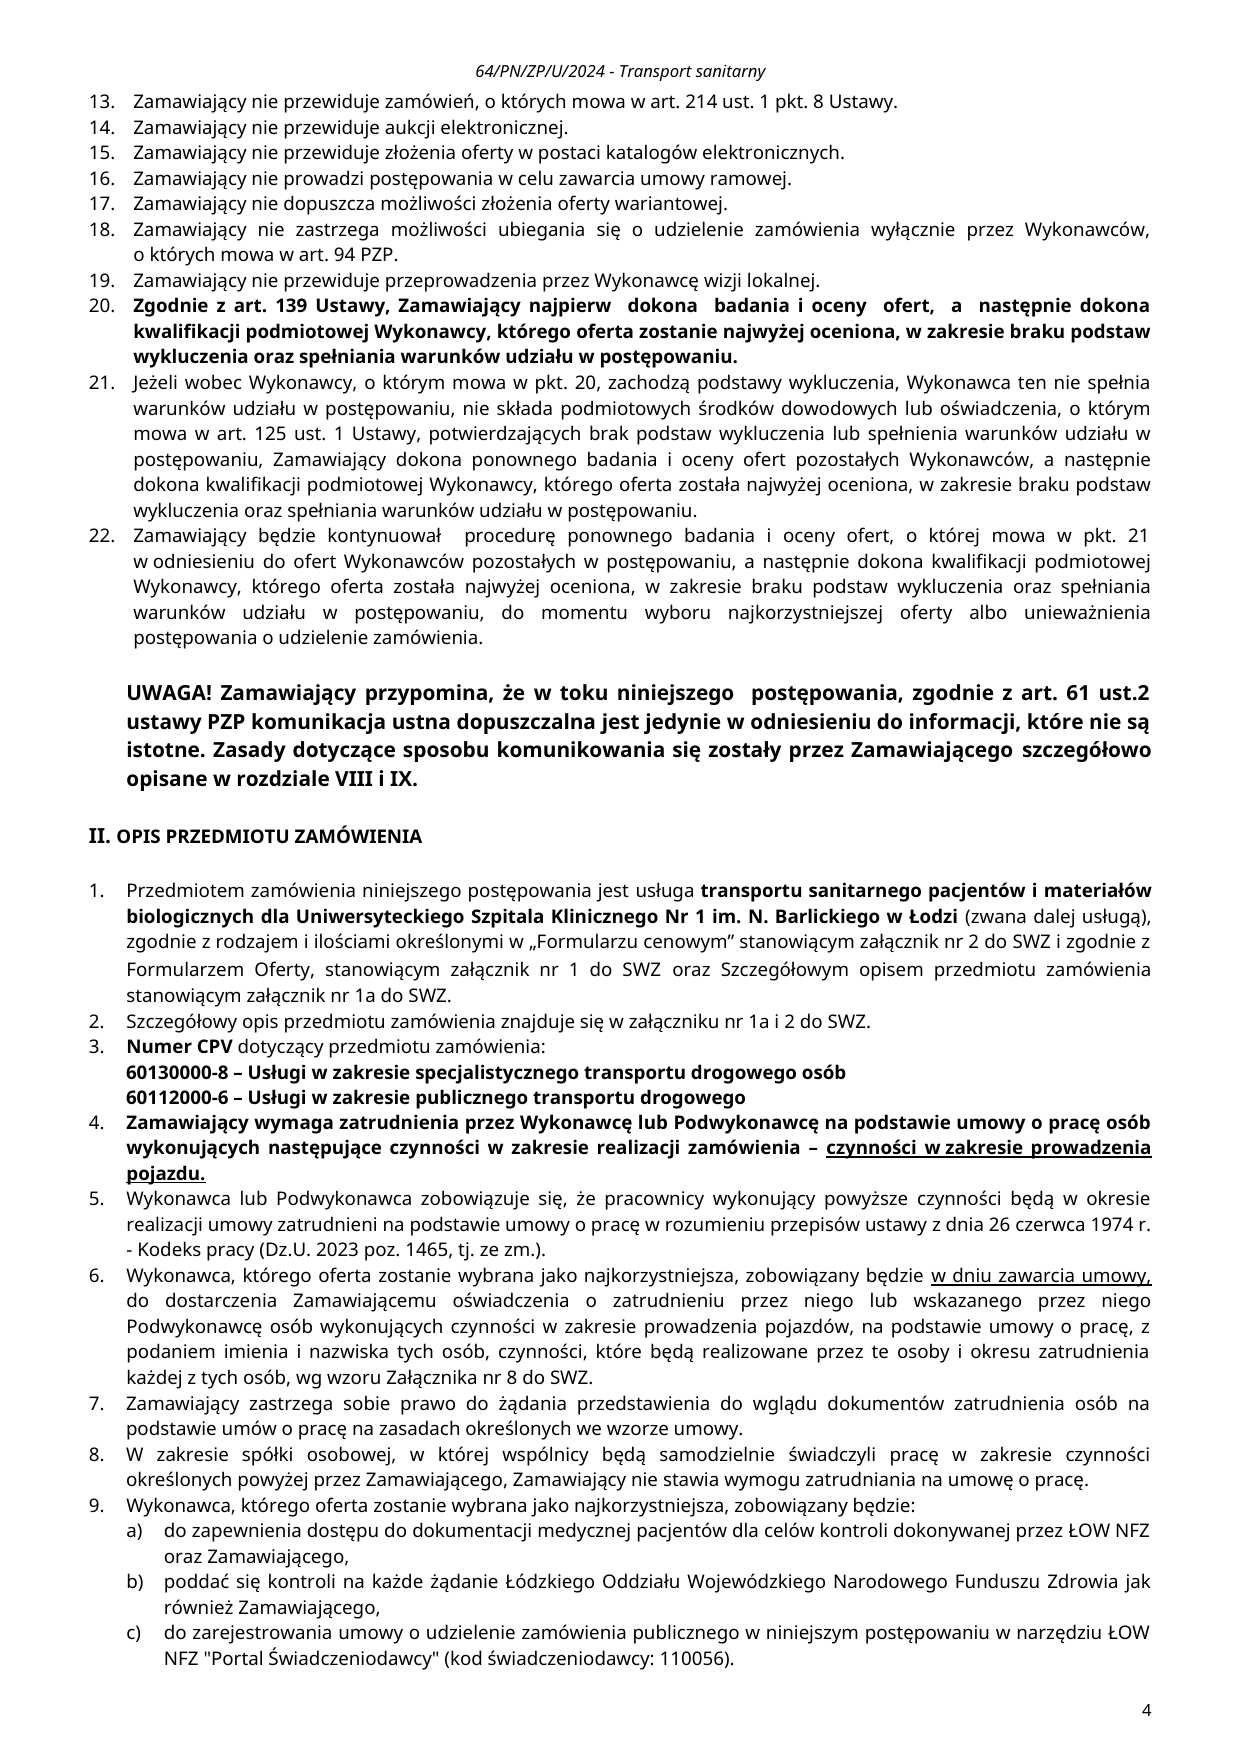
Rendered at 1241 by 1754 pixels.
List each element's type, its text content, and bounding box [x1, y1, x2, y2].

list 60112000-6 – Usługi w zakresie publicznego transportu drogowego [126, 1084, 1152, 1109]
list Zamawiający nie prowadzi postępowania w celu zawarcia umowy ramowej. [89, 165, 1152, 191]
list Zamawiający zastrzega sobie prawo do żądania przedstawienia do wglądu dokumentów zatrudnienia osób na podstawie umów o pracę na zasadach określonych we wzorze umowy. [89, 1390, 1152, 1441]
list Zamawiający wymaga zatrudnienia przez Wykonawcę lub Podwykonawcę na podstawie umowy o pracę osób wykonujących następujące czynności w zakresie realizacji zamówienia – czynności w zakresie prowadzenia pojazdu. [89, 1109, 1152, 1186]
list Zamawiający nie przewiduje zamówień, o których mowa w art. 214 ust. 1 pkt. 8 Ustawy. [89, 89, 1152, 114]
list 60130000-8 – Usługi w zakresie specjalistycznego transportu drogowego osób [126, 1059, 1152, 1084]
list Jeżeli wobec Wykonawcy, o którym mowa w pkt. 20, zachodzą podstawy wykluczenia, Wykonawca ten nie spełnia warunków udziału w postępowaniu, nie składa podmiotowych środków dowodowych lub oświadczenia, o którym mowa w art. 125 ust. 1 Ustawy, potwierdzających brak podstaw wykluczenia lub spełnienia warunków udziału w postępowaniu, Zamawiający dokona ponownego badania i oceny ofert pozostałych Wykonawców, a następnie dokona kwalifikacji podmiotowej Wykonawcy, którego oferta została najwyżej oceniona, w zakresie braku podstaw wykluczenia oraz spełniania warunków udziału w postępowaniu. [89, 369, 1152, 522]
list poddać się kontroli na każde żądanie Łódzkiego Oddziału Wojewódzkiego Narodowego Funduszu Zdrowia jak również Zamawiającego, [126, 1568, 1152, 1619]
list Szczegółowy opis przedmiotu zamówienia znajduje się w załączniku nr 1a i 2 do SWZ. [89, 1008, 1152, 1034]
list Zamawiający nie przewiduje złożenia oferty w postaci katalogów elektronicznych. [89, 140, 1152, 165]
list Zgodnie z art. 139 Ustawy, Zamawiający najpierw dokona badania i oceny ofert, a następnie dokona kwalifikacji podmiotowej Wykonawcy, którego oferta zostanie najwyżej oceniona, w zakresie braku podstaw wykluczenia oraz spełniania warunków udziału w postępowaniu. [89, 293, 1152, 369]
list W zakresie spółki osobowej, w której wspólnicy będą samodzielnie świadczyli pracę w zakresie czynności określonych powyżej przez Zamawiającego, Zamawiający nie stawia wymogu zatrudniania na umowę o pracę. [89, 1441, 1152, 1492]
list Wykonawca, którego oferta zostanie wybrana jako najkorzystniejsza, zobowiązany będzie: [89, 1492, 1152, 1517]
list Zamawiający nie zastrzega możliwości ubiegania się o udzielenie zamówienia wyłącznie przez Wykonawców, o których mowa w art. 94 PZP. [89, 216, 1152, 267]
list do zapewnienia dostępu do dokumentacji medycznej pacjentów dla celów kontroli dokonywanej przez ŁOW NFZ oraz Zamawiającego, [126, 1517, 1152, 1568]
list Wykonawca, którego oferta zostanie wybrana jako najkorzystniejsza, zobowiązany będzie w dniu zawarcia umowy, do dostarczenia Zamawiającemu oświadczenia o zatrudnieniu przez niego lub wskazanego przez niego Podwykonawcę osób wykonujących czynności w zakresie prowadzenia pojazdów, na podstawie umowy o pracę, z podaniem imienia i nazwiska tych osób, czynności, które będą realizowane przez te osoby i okresu zatrudnienia każdej z tych osób, wg wzoru Załącznika nr 8 do SWZ. [89, 1262, 1152, 1390]
list do zarejestrowania umowy o udzielenie zamówienia publicznego w niniejszym postępowaniu w narzędziu ŁOW NFZ "Portal Świadczeniodawcy" (kod świadczeniodawcy: 110056). [126, 1619, 1152, 1671]
list Zamawiający będzie kontynuował procedurę ponownego badania i oceny ofert, o której mowa w pkt. 21 w odniesieniu do ofert Wykonawców pozostałych w postępowaniu, a następnie dokona kwalifikacji podmiotowej Wykonawcy, którego oferta została najwyżej oceniona, w zakresie braku podstaw wykluczenia oraz spełniania warunków udziału w postępowaniu, do momentu wyboru najkorzystniejszej oferty albo unieważnienia postępowania o udzielenie zamówienia. [89, 522, 1152, 650]
subtitle II. OPIS PRZEDMIOTU ZAMÓWIENIA [89, 821, 1152, 849]
list Przedmiotem zamówienia niniejszego postępowania jest usługa transportu sanitarnego pacjentów i materiałów biologicznych dla Uniwersyteckiego Szpitala Klinicznego Nr 1 im. N. Barlickiego w Łodzi (zwana dalej usługą), zgodnie z rodzajem i ilościami określonymi w „Formularzu cenowym” stanowiącym załącznik nr 2 do SWZ i zgodnie z Formularzem Oferty, stanowiącym załącznik nr 1 do SWZ oraz Szczegółowym opisem przedmiotu zamówienia stanowiącym załącznik nr 1a do SWZ. [89, 878, 1152, 1008]
list Wykonawca lub Podwykonawca zobowiązuje się, że pracownicy wykonujący powyższe czynności będą w okresie realizacji umowy zatrudnieni na podstawie umowy o pracę w rozumieniu przepisów ustawy z dnia 26 czerwca 1974 r. - Kodeks pracy (Dz.U. 2023 poz. 1465, tj. ze zm.). [89, 1186, 1152, 1262]
list Numer CPV dotyczący przedmiotu zamówienia: [89, 1034, 1152, 1059]
text UWAGA! Zamawiający przypomina, że w toku niniejszego postępowania, zgodnie z art. 61 ust.2 ustawy PZP komunikacja ustna dopuszczalna jest jedynie w odniesieniu do informacji, które nie są istotne. Zasady dotyczące sposobu komunikowania się zostały przez Zamawiającego szczegółowo opisane w rozdziale VIII i IX. [126, 678, 1152, 792]
list Zamawiający nie przewiduje aukcji elektronicznej. [89, 114, 1152, 140]
list Zamawiający nie przewiduje przeprowadzenia przez Wykonawcę wizji lokalnej. [89, 267, 1152, 293]
list Zamawiający nie dopuszcza możliwości złożenia oferty wariantowej. [89, 191, 1152, 216]
